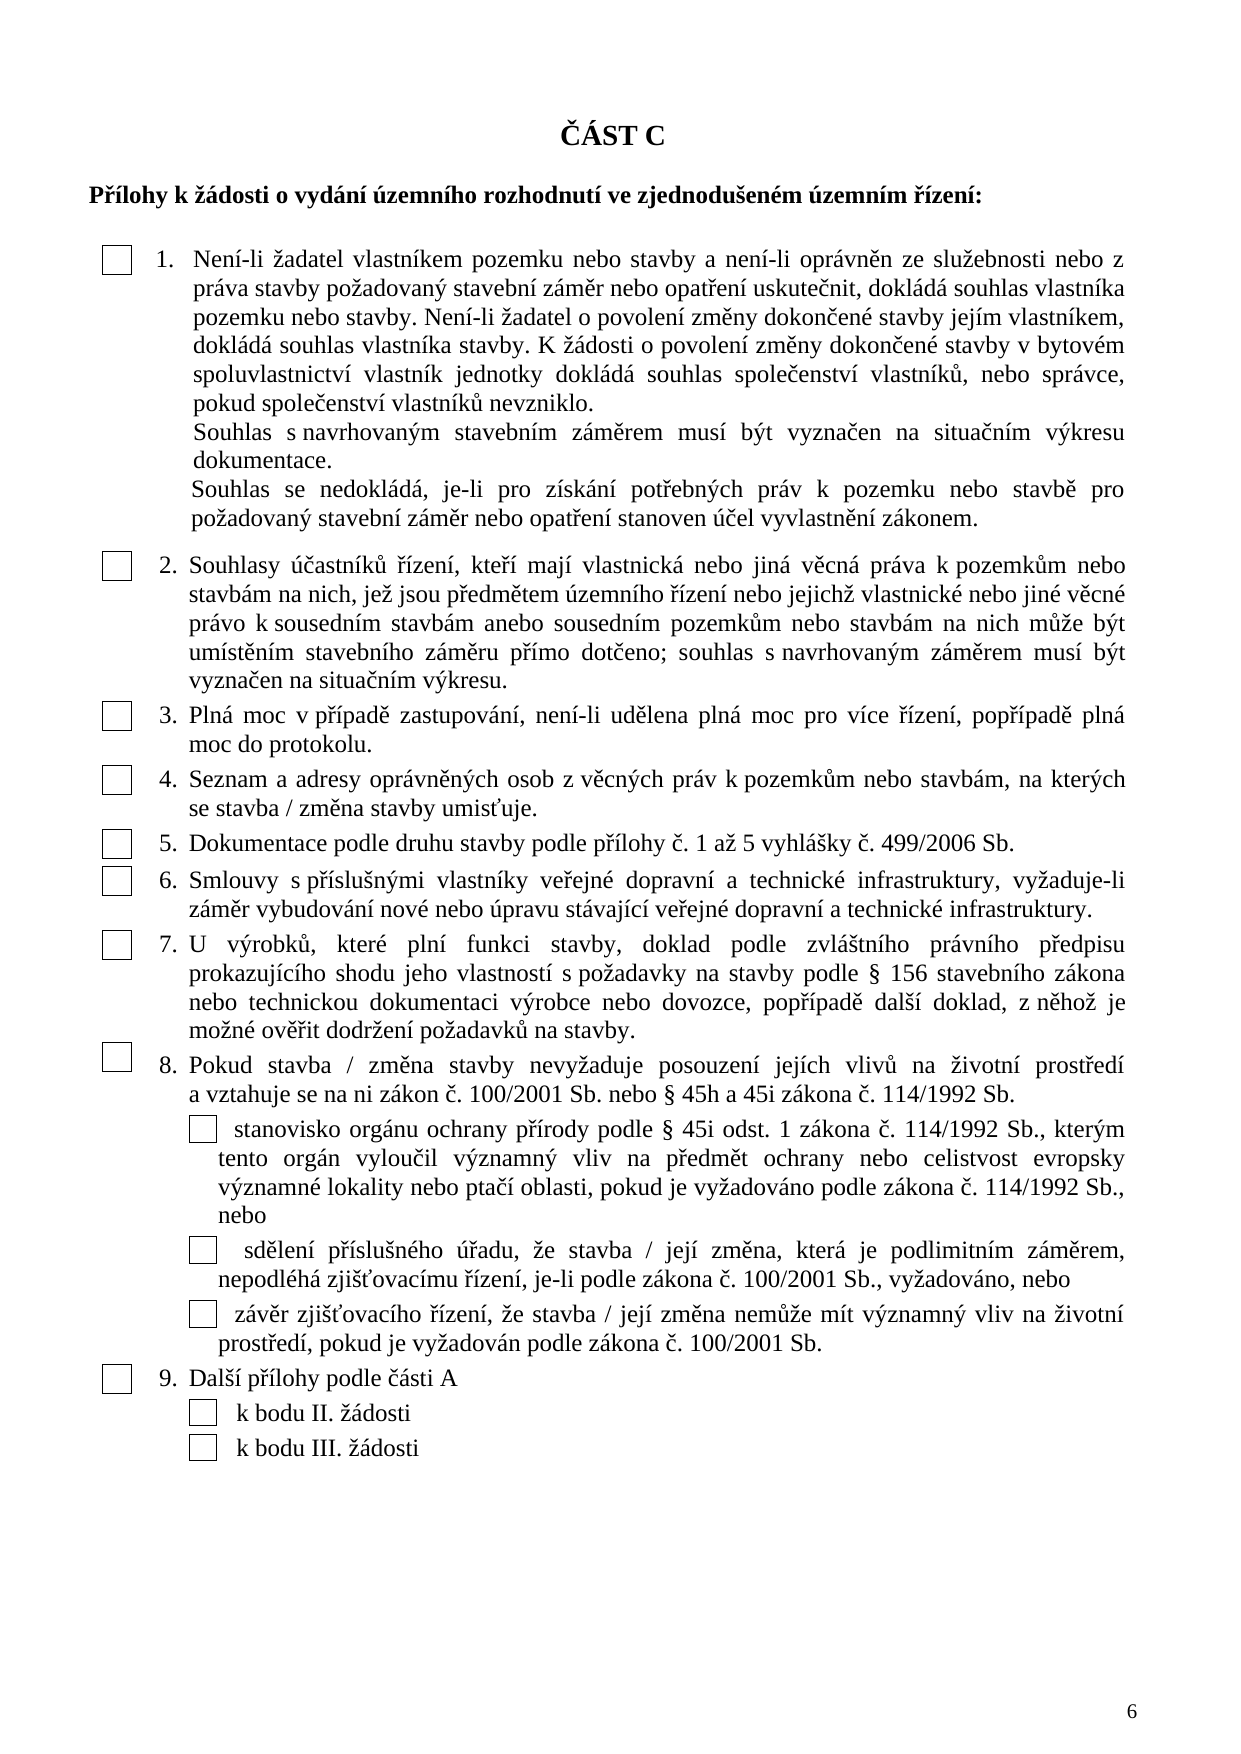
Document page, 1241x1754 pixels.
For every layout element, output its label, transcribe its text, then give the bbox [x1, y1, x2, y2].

table_cell [89, 544, 144, 694]
text Přílohy k žádosti o vydání územního rozhodnutí ve zjednodušeném územním řízení: [89, 180, 1137, 209]
table_cell Smlouvy s příslušnými vlastníky veřejné dopravní a technické infrastruktury, vyžaduje-li záměr vybudování nové nebo úpravu stávající veřejné dopravní a technické infrastruktury. [144, 859, 1137, 923]
table_cell Souhlasy účastníků řízení, kteří mají vlastnická nebo jiná věcná práva k pozemkům nebo stavbám na nich, jež jsou předmětem územního řízení nebo jejichž vlastnické nebo jiné věcné právo k sousedním stavbám anebo sousedním pozemkům nebo stavbám na nich může být umístěním stavebního záměru přímo dotčeno; souhlas s navrhovaným záměrem musí být vyznačen na situačním výkresu. [144, 544, 1137, 694]
table_cell Seznam a adresy oprávněných osob z věcných práv k pozemkům nebo stavbám, na kterých se stavba / změna stavby umisťuje. [144, 758, 1137, 822]
table_cell Dokumentace podle druhu stavby podle přílohy č. 1 až 5 vyhlášky č. 499/2006 Sb. [144, 822, 1137, 859]
table_cell [89, 1357, 144, 1602]
text ČÁST C [89, 118, 1137, 152]
table_cell [89, 859, 144, 923]
table_header Není-li žadatel vlastníkem pozemku nebo stavby a není-li oprávněn ze služebnosti nebo z práva stavby požadovaný stavební záměr nebo opatření uskutečnit, dokládá souhlas vlastníka pozemku nebo stavby. Není-li žadatel o povolení změny dokončené stavby jejím vlastníkem, dokládá souhlas vlastníka stavby. K žádosti o povolení změny dokončené stavby v bytovém spoluvlastnictví vlastník jednotky dokládá souhlas společenství vlastníků, nebo správce, pokud společenství vlastníků nevzniklo. Souhlas s navrhovaným stavebním záměrem musí být vyznačen na situačním výkresu dokumentace. Souhlas se nedokládá, je-li pro získání potřebných práv k pozemku nebo stavbě pro požadovaný stavební záměr nebo opatření stanoven účel vyvlastnění zákonem. [144, 238, 1137, 544]
table_header [89, 238, 144, 544]
table_cell [89, 758, 144, 822]
table_cell U výrobků, které plní funkci stavby, doklad podle zvláštního právního předpisu prokazujícího shodu jeho vlastností s požadavky na stavby podle § 156 stavebního zákona nebo technickou dokumentaci výrobce nebo dovozce, popřípadě další doklad, z něhož je možné ověřit dodržení požadavků na stavby. Pokud stavba / změna stavby nevyžaduje posouzení jejích vlivů na životní prostředí a vztahuje se na ni zákon č. 100/2001 Sb. nebo § 45h a 45i zákona č. 114/1992 Sb. stanovisko orgánu ochrany přírody podle § 45i odst. 1 zákona č. 114/1992 Sb., kterým tento orgán vyloučil významný vliv na předmět ochrany nebo celistvost evropsky významné lokality nebo ptačí oblasti, pokud je vyžadováno podle zákona č. 114/1992 Sb., nebo sdělení příslušného úřadu, že stavba / její změna, která je podlimitním záměrem, nepodléhá zjišťovacímu řízení, je-li podle zákona č. 100/2001 Sb., vyžadováno, nebo závěr zjišťovacího řízení, že stavba / její změna nemůže mít významný vliv na životní prostředí, pokud je vyžadován podle zákona č. 100/2001 Sb. [144, 923, 1137, 1357]
table_cell [89, 923, 144, 1357]
table_cell [89, 694, 144, 758]
table_cell [89, 822, 144, 859]
table_cell Plná moc v případě zastupování, není-li udělena plná moc pro více řízení, popřípadě plná moc do protokolu. [144, 694, 1137, 758]
table_cell Další přílohy podle části A k bodu II. žádosti k bodu III. žádosti [144, 1357, 1137, 1602]
